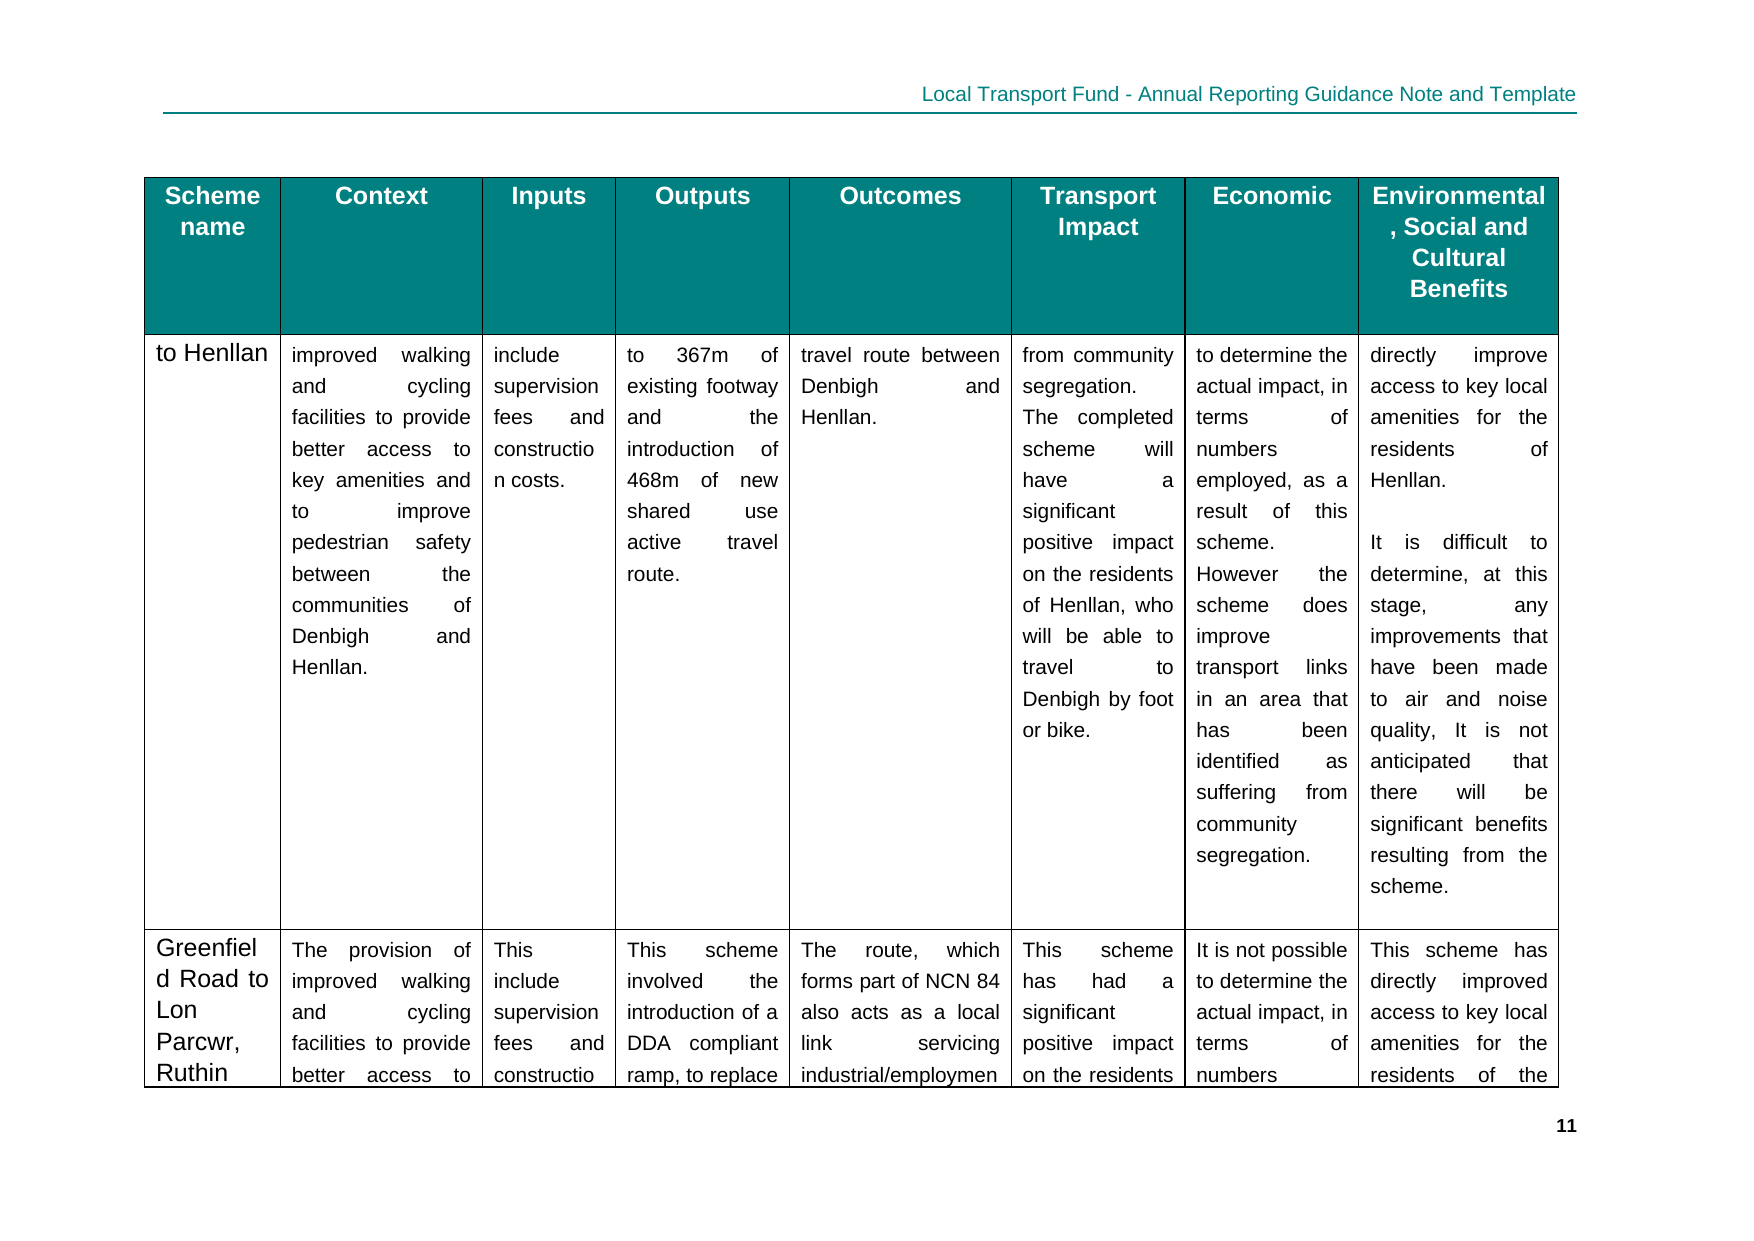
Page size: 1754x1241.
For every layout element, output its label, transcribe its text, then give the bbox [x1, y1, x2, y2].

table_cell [281, 930, 482, 1086]
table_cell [1359, 930, 1558, 1086]
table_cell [616, 930, 789, 1086]
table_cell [1012, 930, 1184, 1086]
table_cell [1186, 930, 1358, 1086]
table_header Environmental, Social and Cultural Benefits [1359, 178, 1558, 334]
table_header Economic [1186, 178, 1358, 334]
table_header Outcomes [790, 178, 1011, 334]
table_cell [483, 930, 615, 1086]
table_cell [1359, 335, 1558, 929]
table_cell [616, 335, 789, 929]
table_header Outputs [616, 178, 789, 334]
table_header Transport Impact [1012, 178, 1184, 334]
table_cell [790, 335, 1011, 929]
table_cell Denbigh to Henllan [145, 335, 280, 929]
table_header Scheme name [145, 178, 280, 334]
table_header Inputs [483, 178, 615, 334]
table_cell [281, 335, 482, 929]
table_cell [790, 930, 1011, 1086]
table_header Context [281, 178, 482, 334]
table_cell Greenfield Road to Lon Parcwr, Ruthin [145, 930, 280, 1086]
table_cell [483, 335, 615, 929]
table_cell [1186, 335, 1358, 929]
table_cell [1012, 335, 1184, 929]
